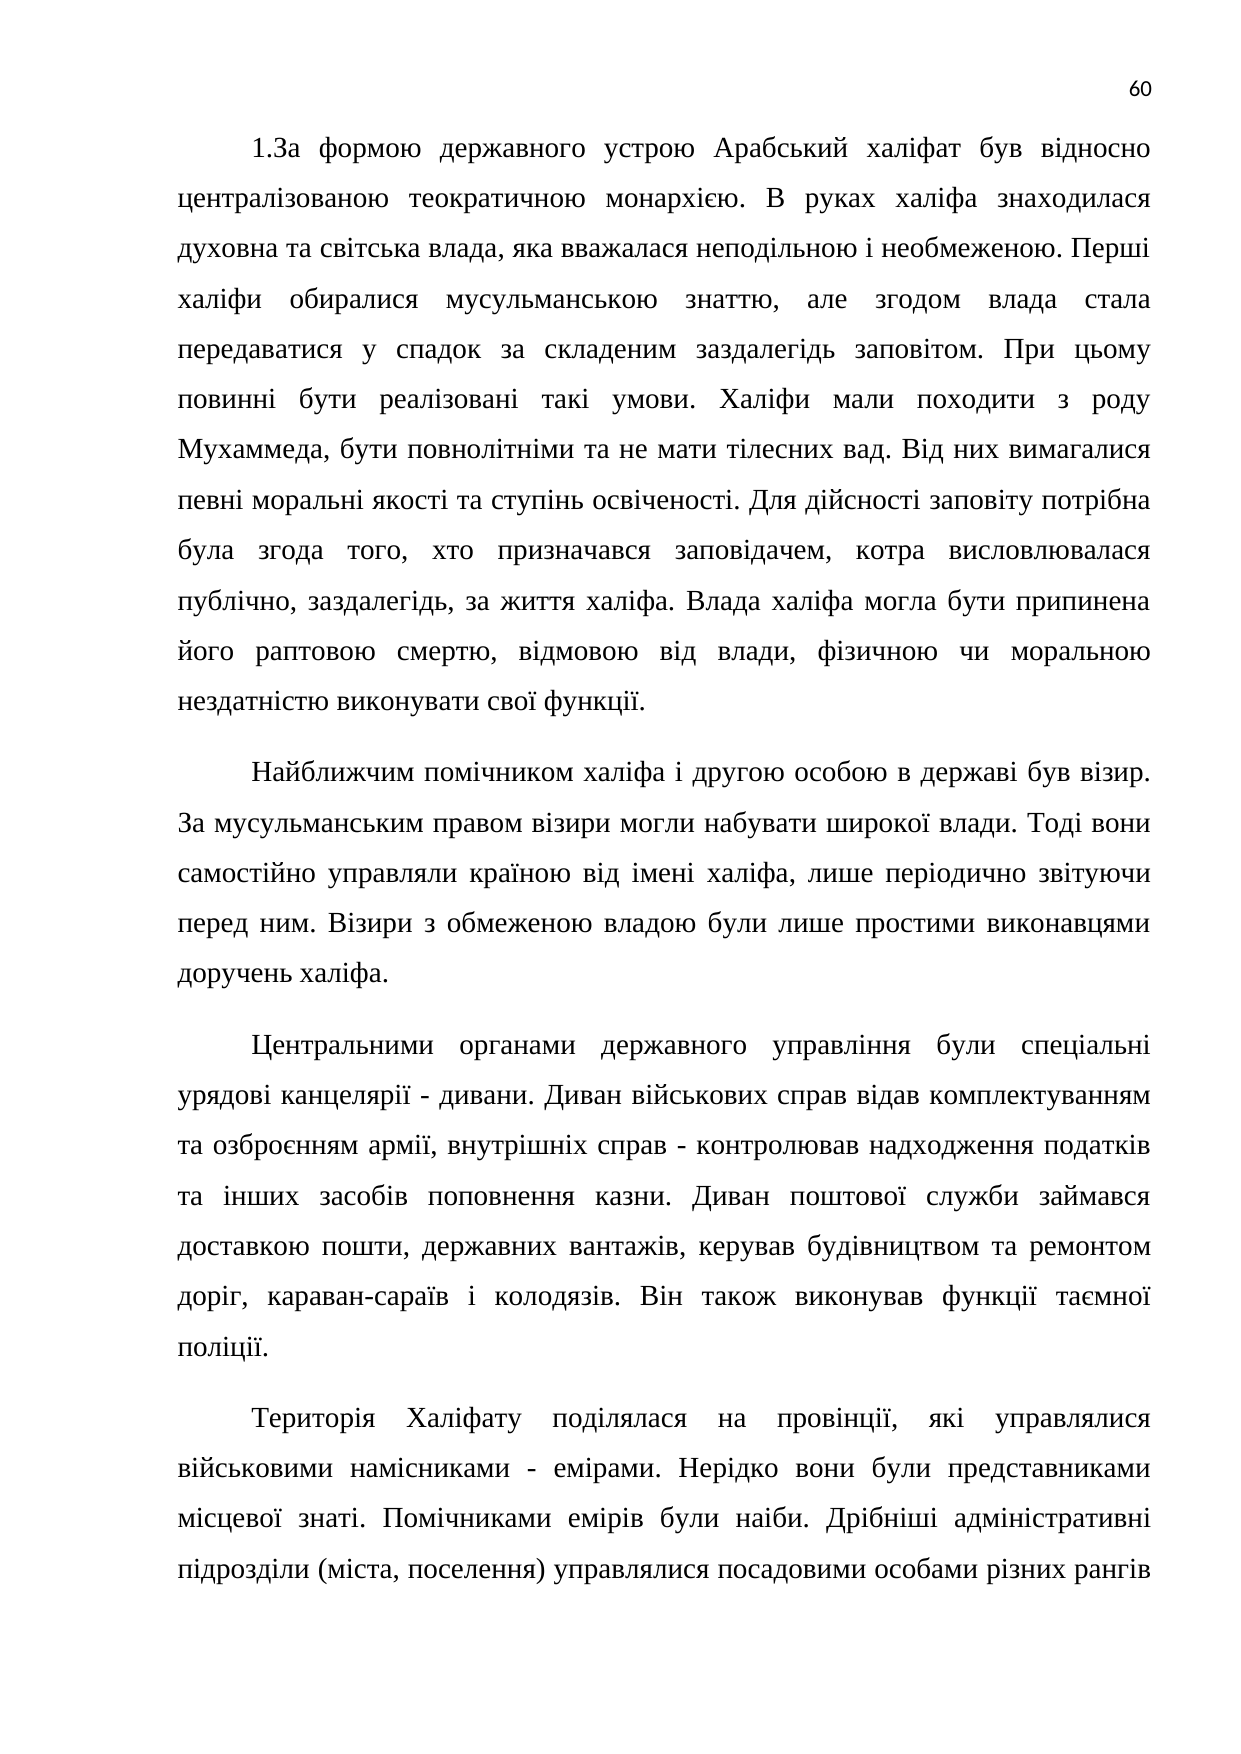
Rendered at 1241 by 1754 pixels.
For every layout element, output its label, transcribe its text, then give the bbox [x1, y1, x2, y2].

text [177, 1400, 1152, 1584]
text Центральними органами державного управління були спеціальні урядові канцелярії - дивани. Диван військових справ відав комплектуванням та озброєнням армії, внутрішніх справ - контролював надходження податків та інших засобів поповнення казни. Диван поштової служби займався доставкою пошти, державних вантажів, керував будівництвом та ремонтом доріг, караван-сараїв і колодязів. Він також виконував функції таємної поліції. [177, 1027, 1152, 1362]
text 1.За формою державного устрою Арабський халіфат був відносно централізованою теократичною монархією. В руках халіфа знаходилася духовна та світська влада, яка вважалася неподільною і необмеженою. Перші халіфи обиралися мусульманською знаттю, але згодом влада стала передаватися у спадок за складеним заздалегідь заповітом. При цьому повинні бути реалізовані такі умови. Халіфи мали походити з роду Мухаммеда, бути повнолітніми та не мати тілесних вад. Від них вимагалися певні моральні якості та ступінь освіченості. Для дійсності заповіту потрібна була згода того, хто призначався заповідачем, котра висловлювалася публічно, заздалегідь, за життя халіфа. Влада халіфа могла бути припинена його раптовою смертю, відмовою від влади, фізичною чи моральною нездатністю виконувати свої функції. [177, 130, 1152, 717]
text Найближчим помічником халіфа і другою особою в державі був візир. За мусульманським правом візири могли набувати широкої влади. Тоді вони самостійно управляли країною від імені халіфа, лише періодично звітуючи перед ним. Візири з обмеженою владою були лише простими виконавцями доручень халіфа. [177, 754, 1152, 989]
